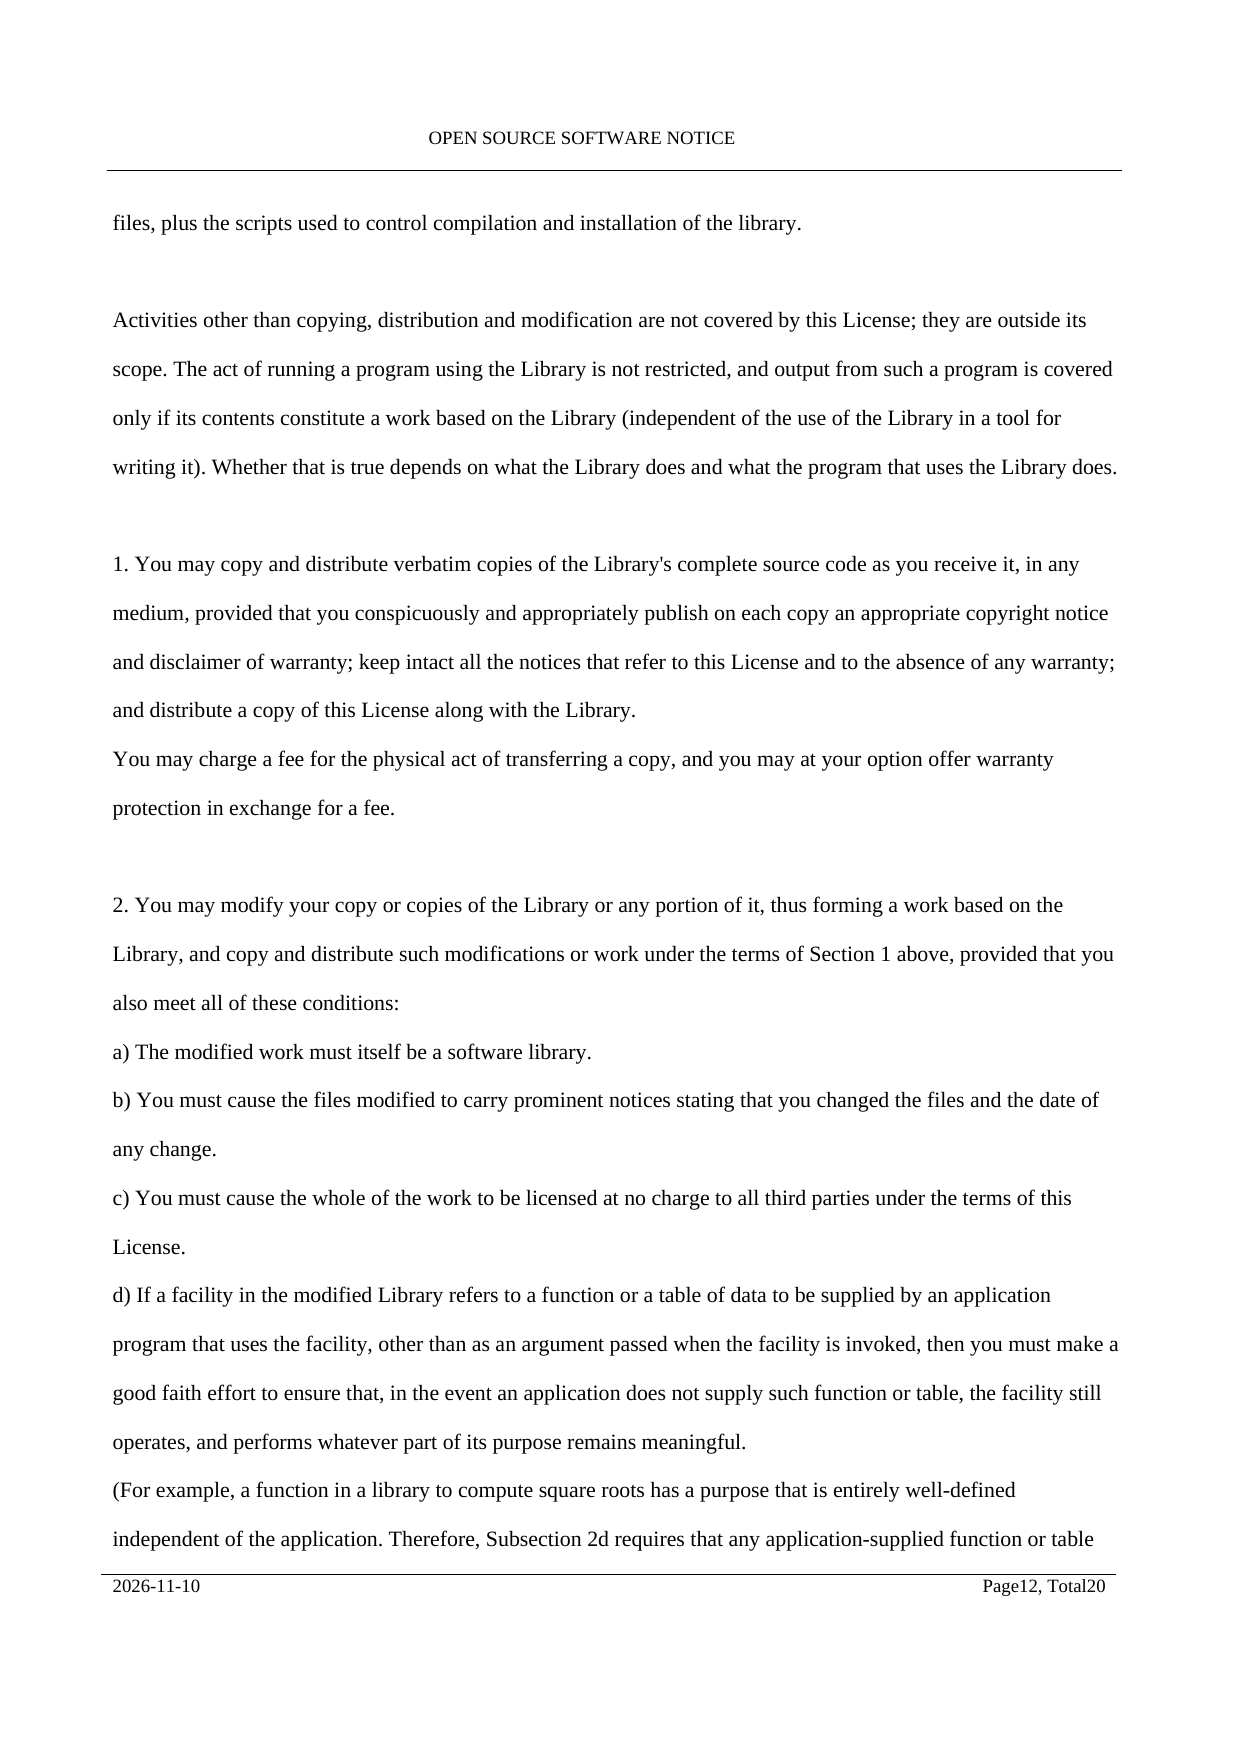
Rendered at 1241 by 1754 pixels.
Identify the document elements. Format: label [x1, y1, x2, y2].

text [112, 206, 1128, 1555]
